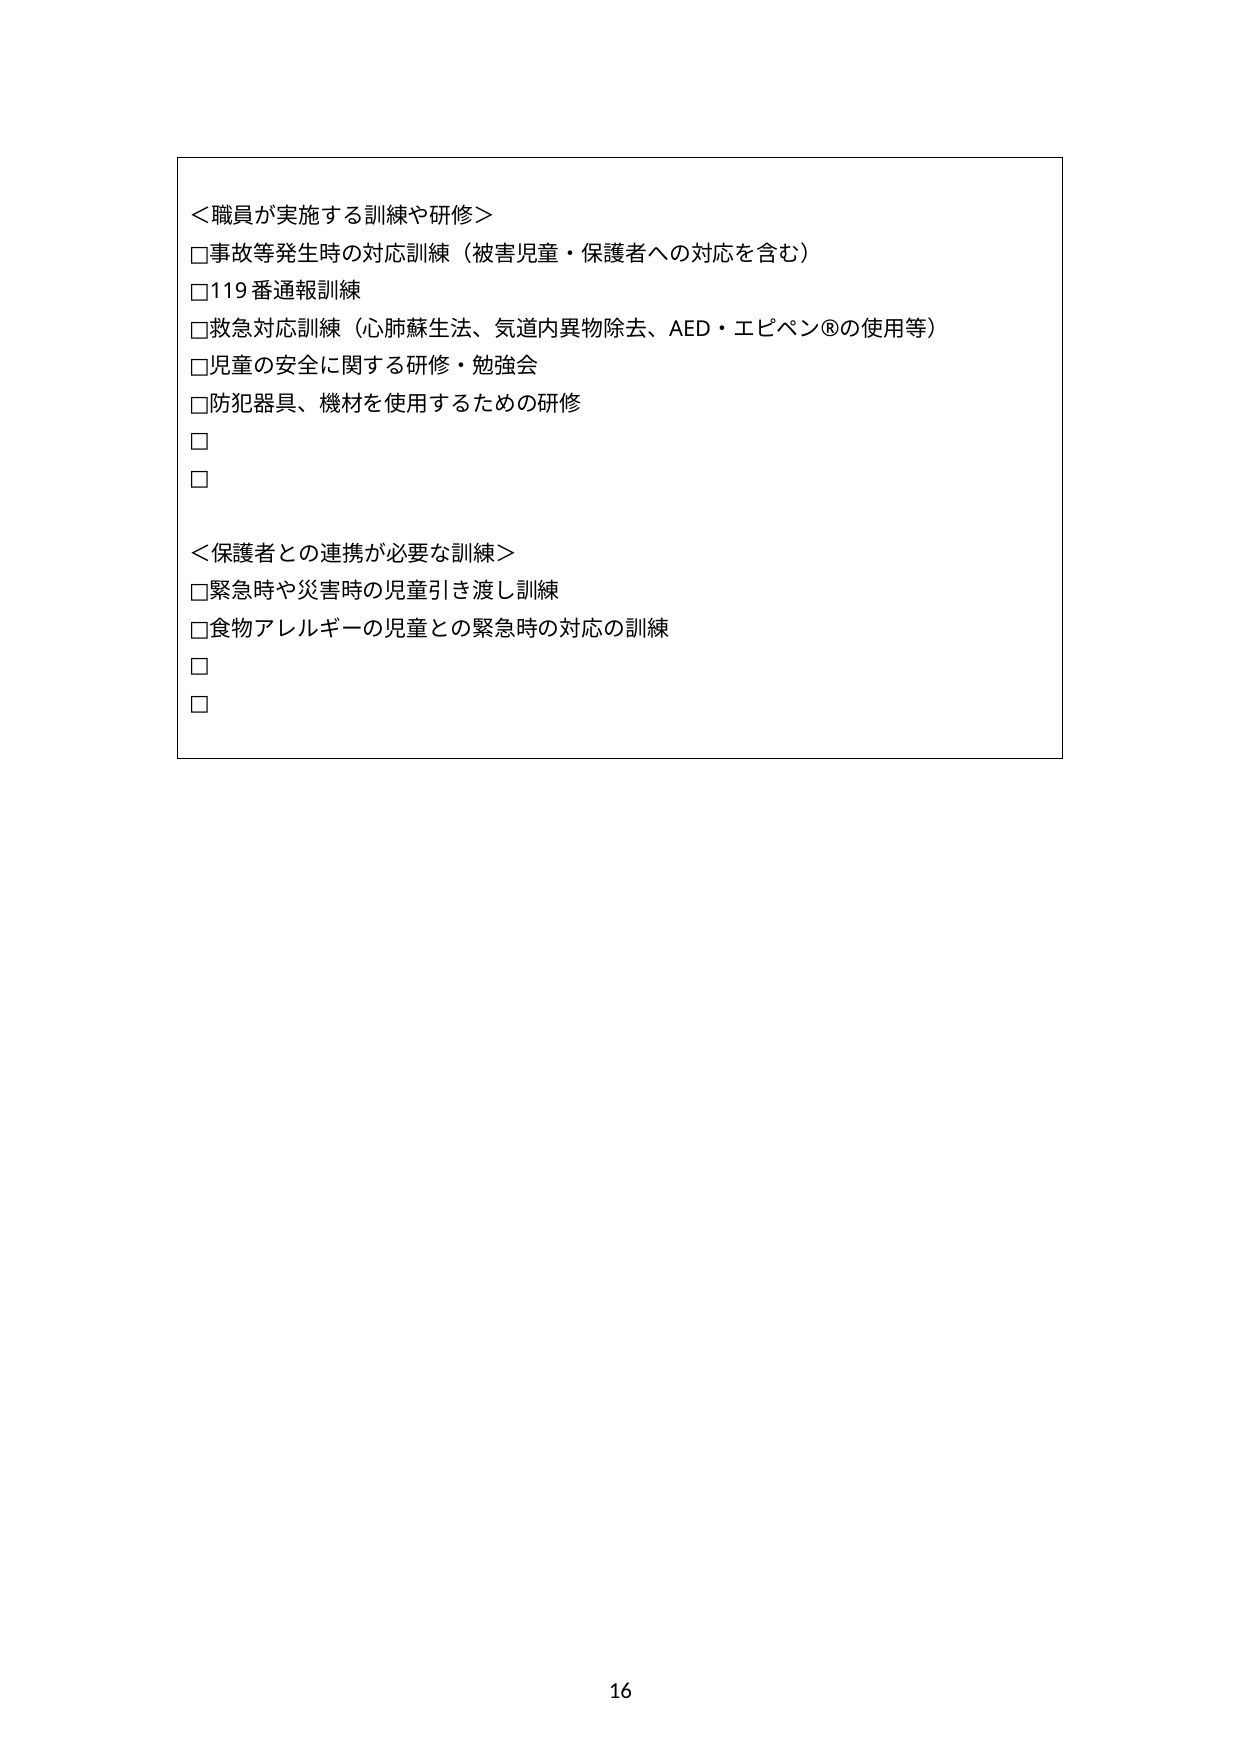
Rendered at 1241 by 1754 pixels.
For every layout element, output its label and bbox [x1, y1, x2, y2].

table_header [178, 158, 1062, 758]
